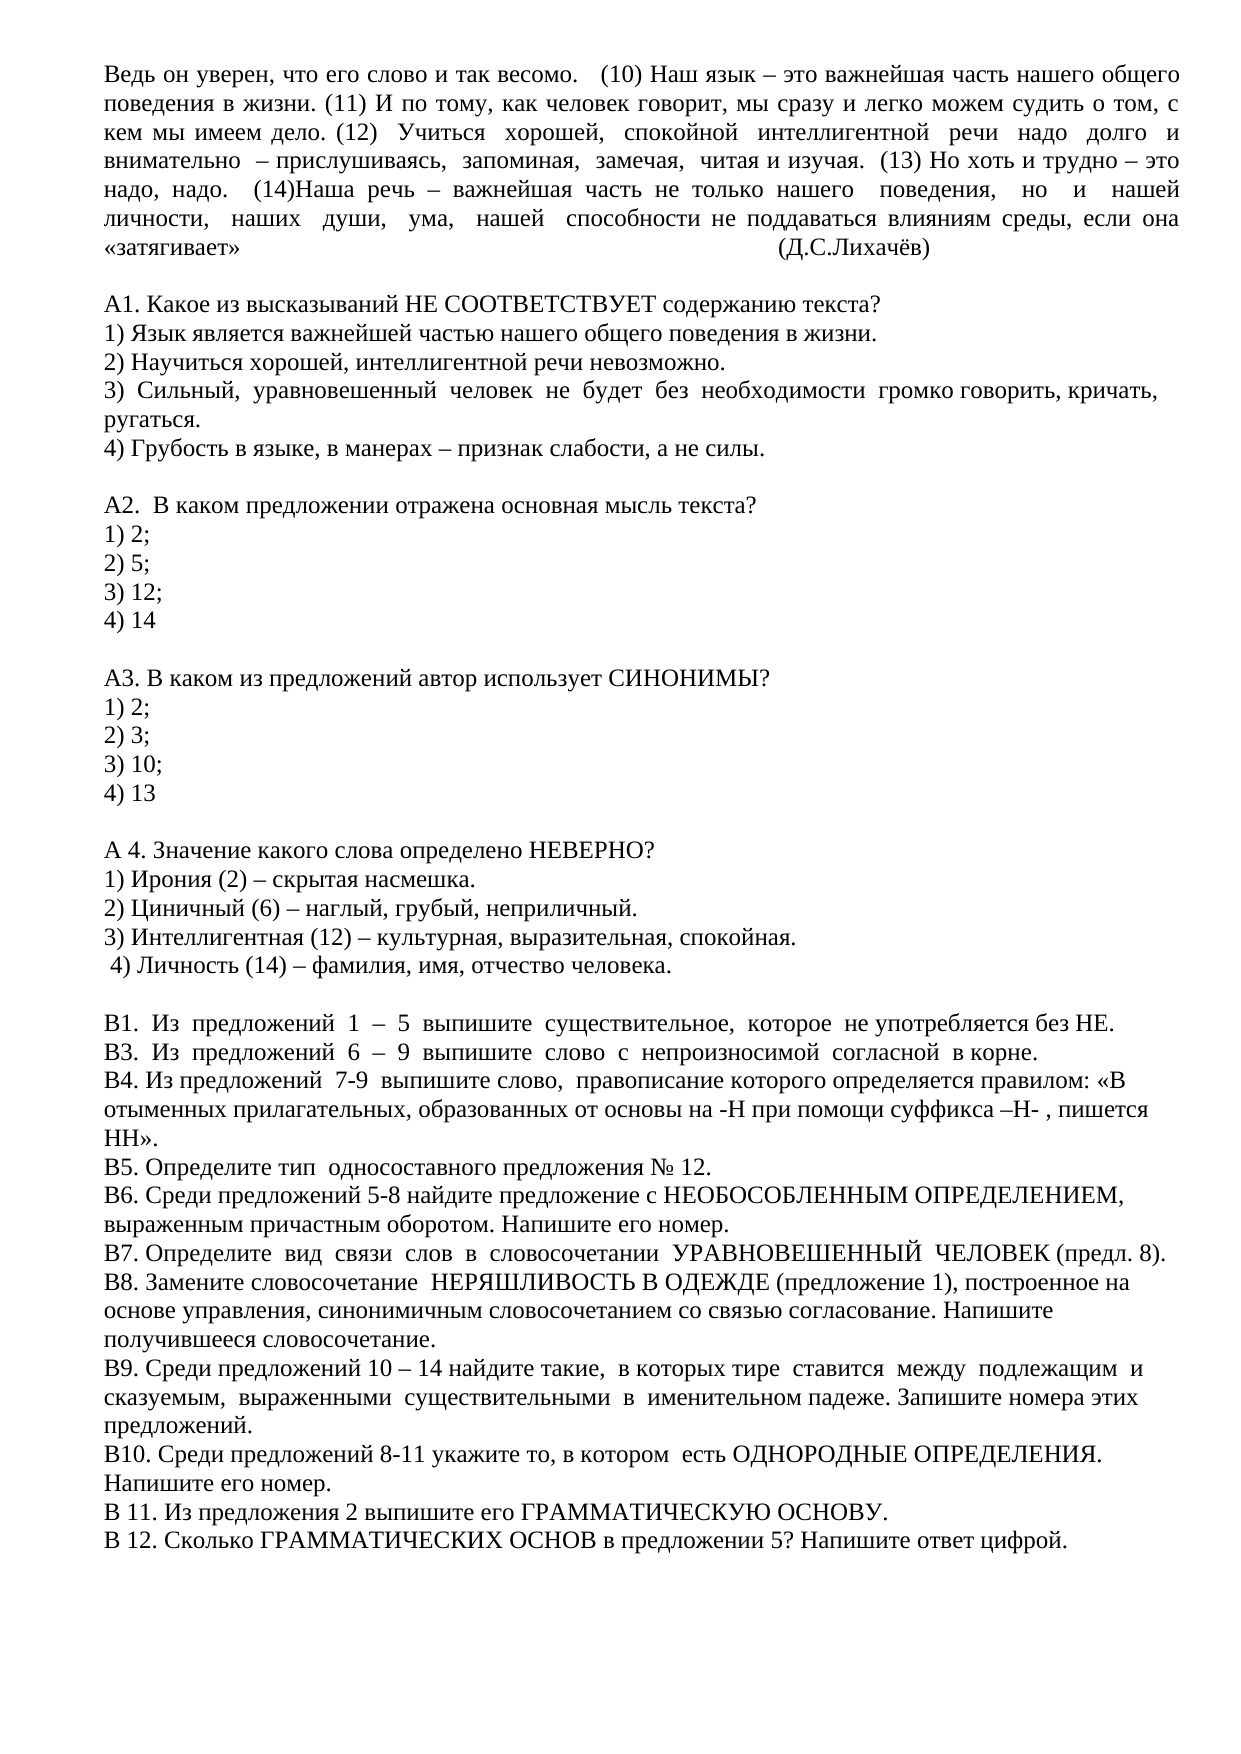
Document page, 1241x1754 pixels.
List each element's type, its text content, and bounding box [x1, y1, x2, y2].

text 1) Ирония (2) – скрытая насмешка. [103, 864, 1181, 893]
text 4) 14 [103, 605, 1181, 634]
text 1) Язык является важнейшей частью нашего общего поведения в жизни. [103, 318, 1181, 347]
text 2) 5; [103, 548, 1181, 577]
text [103, 59, 1181, 260]
text В1. Из предложений 1 – 5 выпишите существительное, которое не употребляется без НЕ. [103, 1008, 1181, 1037]
text 1) 2; [103, 692, 1181, 720]
text 4) Грубость в языке, в манерах – признак слабости, а не силы. [103, 433, 1181, 462]
text В4. Из предложений 7-9 выпишите слово, правописание которого определяется правилом: «В отыменных прилагательных, образованных от основы на -Н при помощи суффикса –Н- , пишется НН». [103, 1065, 1181, 1152]
text А2. В каком предложении отражена основная мысль текста? [103, 490, 1181, 519]
text 4) Личность (14) – фамилия, имя, отчество человека. [103, 950, 1181, 979]
text А1. Какое из высказываний НЕ СООТВЕТСТВУЕТ содержанию текста? [103, 289, 1181, 318]
text 3) 12; [103, 577, 1181, 605]
text А3. В каком из предложений автор использует СИНОНИМЫ? [103, 663, 1181, 692]
text В5. Определите тип односоставного предложения № 12. [103, 1152, 1181, 1180]
text 1) 2; [103, 519, 1181, 548]
text 2) Циничный (6) – наглый, грубый, неприличный. [103, 893, 1181, 922]
text В8. Замените словосочетание НЕРЯШЛИВОСТЬ В ОДЕЖДЕ (предложение 1), построенное на основе управления, синонимичным словосочетанием со связью согласование. Напишите получившееся словосочетание. [103, 1267, 1181, 1353]
text В7. Определите вид связи слов в словосочетании УРАВНОВЕШЕННЫЙ ЧЕЛОВЕК (предл. 8). [103, 1238, 1181, 1267]
text 2) 3; [103, 720, 1181, 749]
text В9. Среди предложений 10 – 14 найдите такие, в которых тире ставится между подлежащим и сказуемым, выраженными существительными в именительном падеже. Запишите номера этих предложений. [103, 1353, 1181, 1439]
text 3) Интеллигентная (12) – культурная, выразительная, спокойная. [103, 922, 1181, 950]
text В 12. Сколько ГРАММАТИЧЕСКИХ ОСНОВ в предложении 5? Напишите ответ цифрой. [103, 1525, 1181, 1554]
text В10. Среди предложений 8-11 укажите то, в котором есть ОДНОРОДНЫЕ ОПРЕДЕЛЕНИЯ. Напишите его номер. [103, 1439, 1181, 1497]
text 4) 13 [103, 778, 1181, 807]
text 3) Сильный, уравновешенный человек не будет без необходимости громко говорить, кричать, ругаться. [103, 375, 1181, 433]
text А 4. Значение какого слова определено НЕВЕРНО? [103, 835, 1181, 864]
text В6. Среди предложений 5-8 найдите предложение с НЕОБОСОБЛЕННЫМ ОПРЕДЕЛЕНИЕМ, выраженным причастным оборотом. Напишите его номер. [103, 1180, 1181, 1238]
text 3) 10; [103, 749, 1181, 778]
text В3. Из предложений 6 – 9 выпишите слово с непроизносимой согласной в корне. [103, 1037, 1181, 1065]
text В 11. Из предложения 2 выпишите его ГРАММАТИЧЕСКУЮ ОСНОВУ. [103, 1497, 1181, 1525]
text 2) Научиться хорошей, интеллигентной речи невозможно. [103, 347, 1181, 375]
